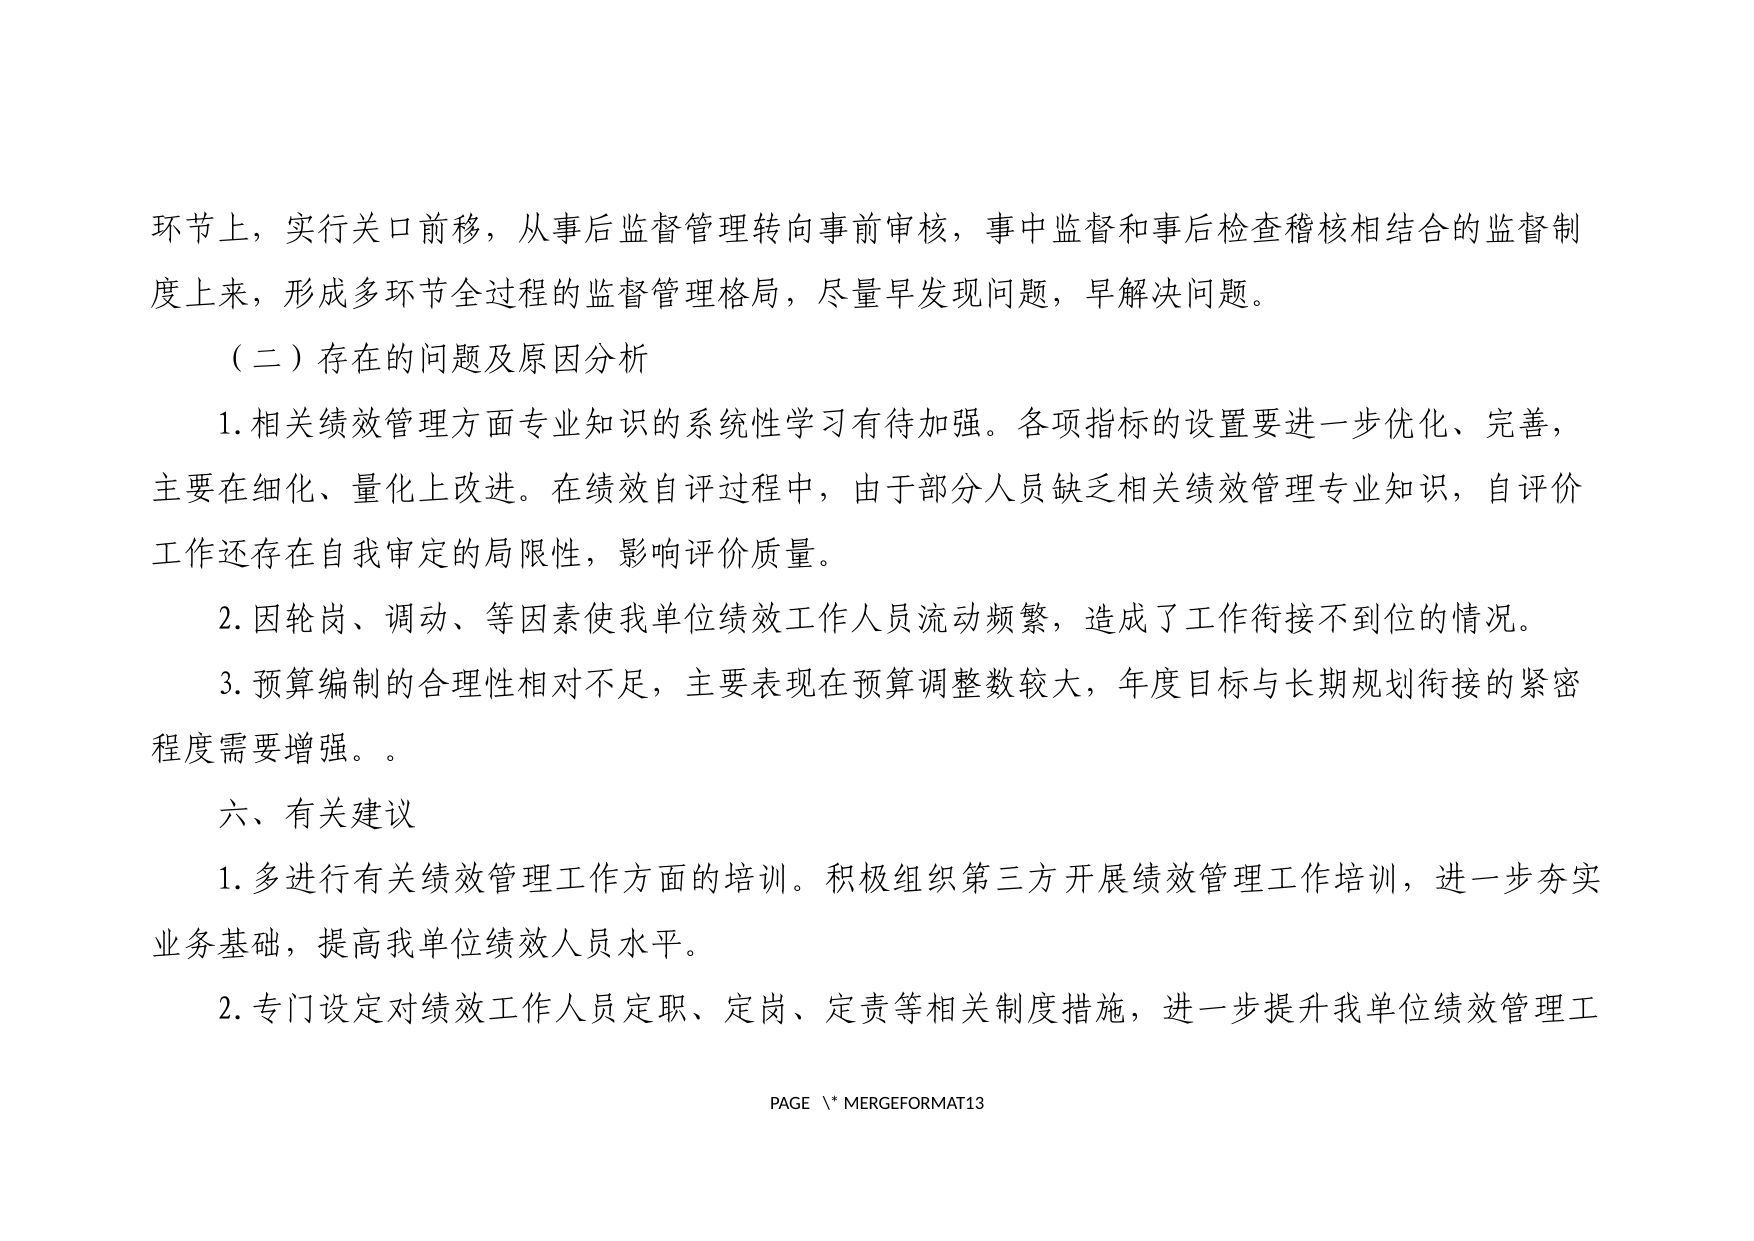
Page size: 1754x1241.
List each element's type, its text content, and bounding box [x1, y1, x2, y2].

title 3.预算编制的合理性相对不足，主要表现在预算调整数较大，年度目标与长期规划衔接的紧密程度需要增强。。 [150, 649, 1604, 779]
text 六、有关建议 [150, 779, 1604, 844]
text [150, 974, 1604, 1039]
title （二）存在的问题及原因分析 [150, 324, 1604, 389]
title 1.相关绩效管理方面专业知识的系统性学习有待加强。各项指标的设置要进一步优化、完善，主要在细化、量化上改进。在绩效自评过程中，由于部分人员缺乏相关绩效管理专业知识，自评价工作还存在自我审定的局限性，影响评价质量。 [150, 389, 1604, 584]
text 1.多进行有关绩效管理工作方面的培训。积极组织第三方开展绩效管理工作培训，进一步夯实业务基础，提高我单位绩效人员水平。 [150, 844, 1604, 974]
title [150, 194, 1604, 324]
title 2.因轮岗、调动、等因素使我单位绩效工作人员流动频繁，造成了工作衔接不到位的情况。 [150, 584, 1604, 649]
